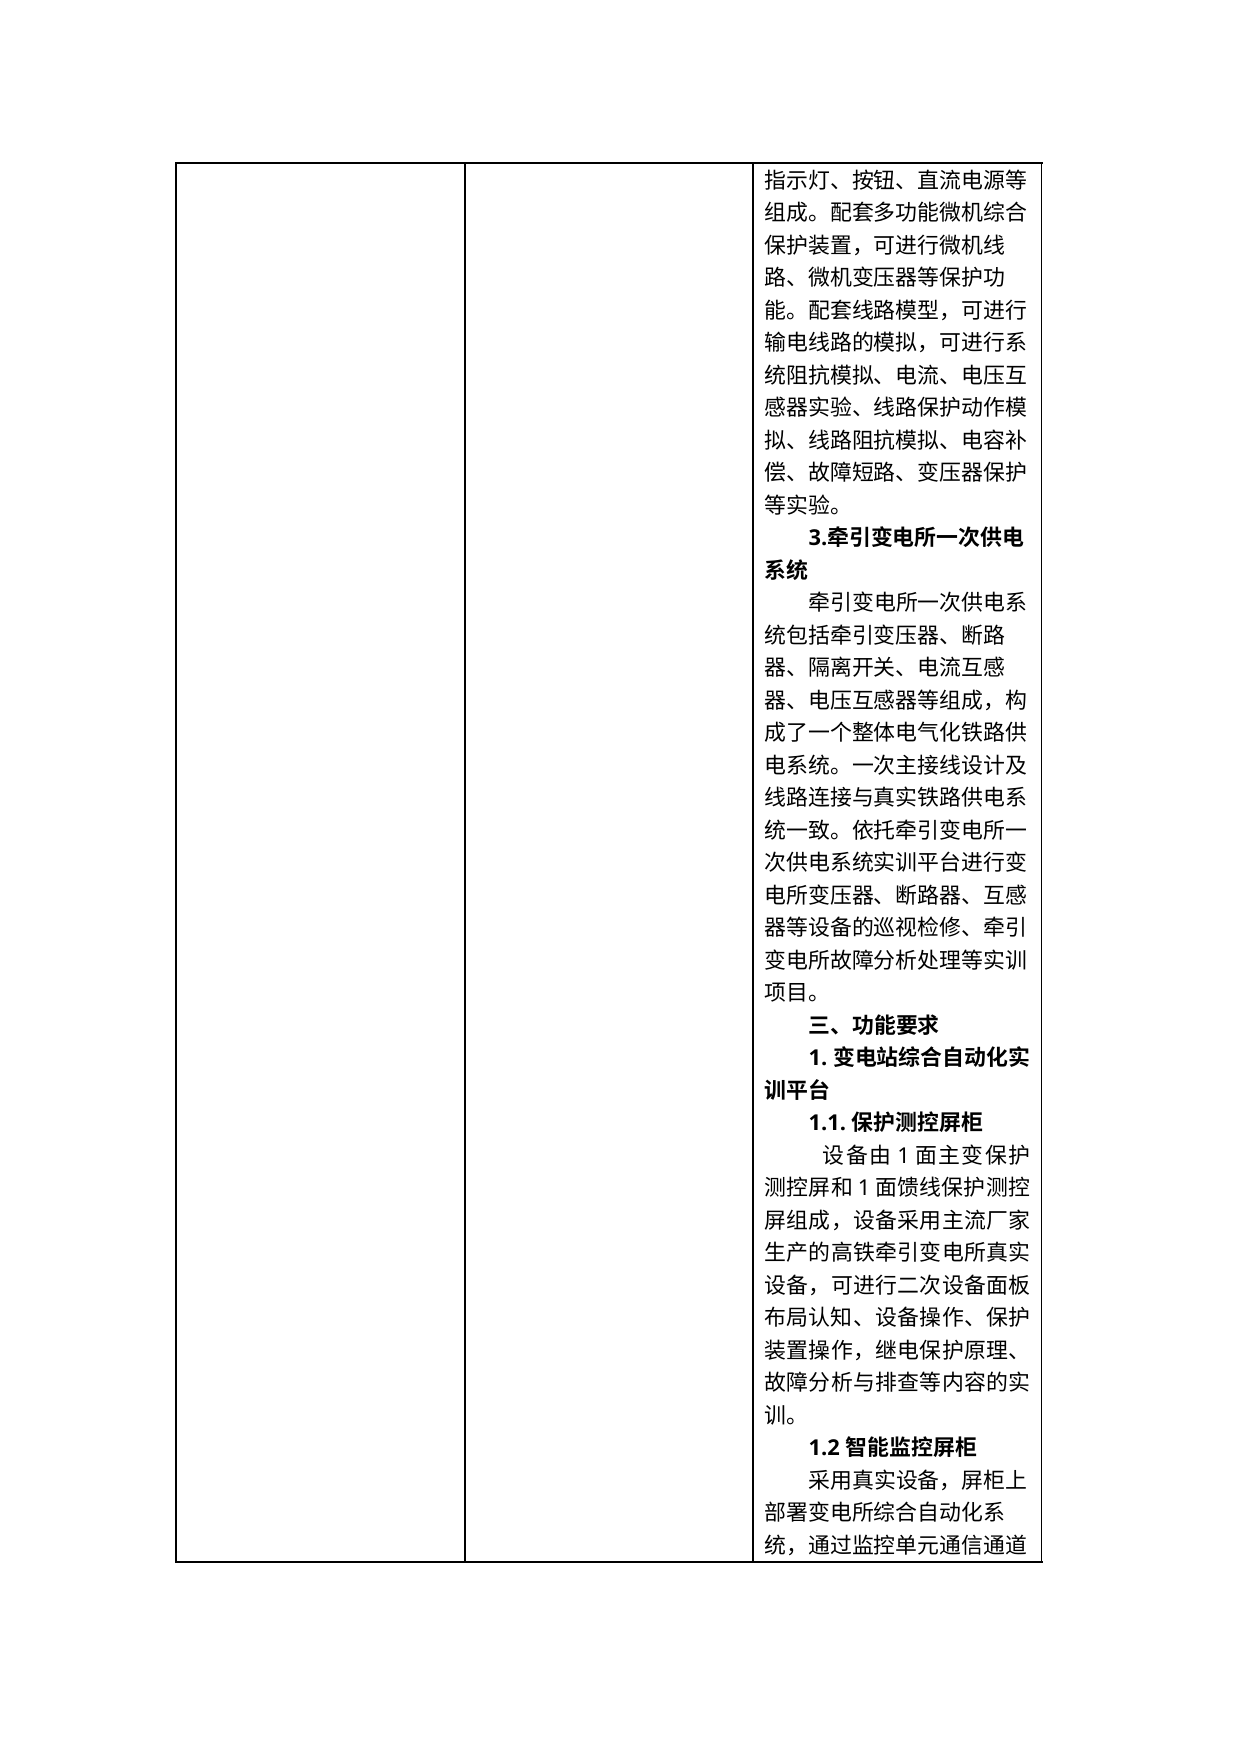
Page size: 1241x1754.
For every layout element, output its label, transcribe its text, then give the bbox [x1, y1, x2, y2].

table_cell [754, 164, 1041, 1561]
table_cell 1 [177, 164, 464, 1561]
table_cell [466, 164, 752, 1561]
